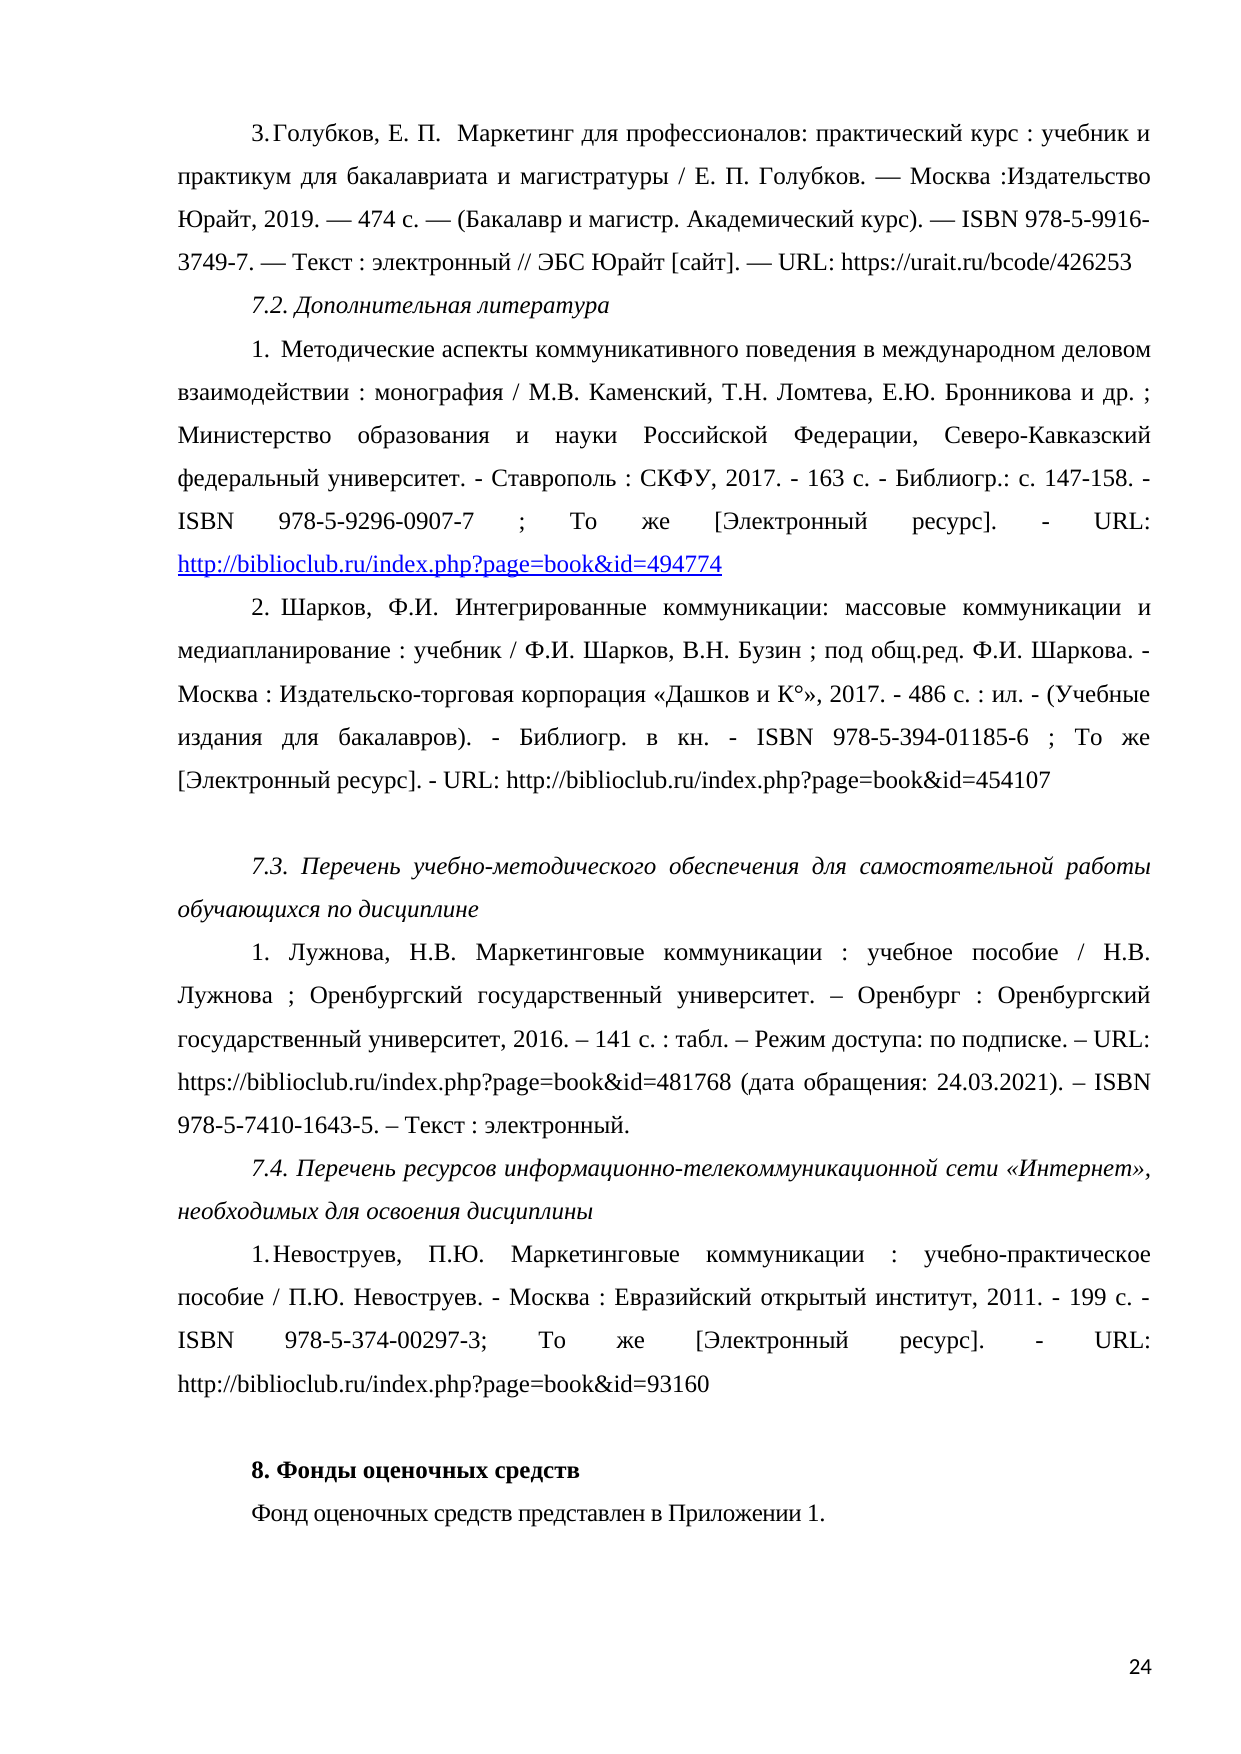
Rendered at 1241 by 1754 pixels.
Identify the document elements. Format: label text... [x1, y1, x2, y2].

list Шарков, Ф.И. Интегрированные коммуникации: массовые коммуникации и медиапланирование : учебник / Ф.И. Шарков, В.Н. Бузин ; под общ.ред. Ф.И. Шаркова. - Москва : Издательско-торговая корпорация «Дашков и К°», 2017. - 486 с. : ил. - (Учебные издания для бакалавров). - Библиогр. в кн. - ISBN 978-5-394-01185-6 ; То же [Электронный ресурс]. - URL: http://biblioclub.ru/index.php?page=book&id=454107 [177, 592, 1152, 794]
text 1. Лужнова, Н.В. Маркетинговые коммуникации : учебное пособие / Н.В. Лужнова ; Оренбургский государственный университет. – Оренбург : Оренбургский государственный университет, 2016. – 141 с. : табл. – Режим доступа: по подписке. – URL: https://biblioclub.ru/index.php?page=book&id=481768 (дата обращения: 24.03.2021). – ISBN 978-5-7410-1643-5. – Текст : электронный. [177, 937, 1152, 1139]
text 8. Фонды оценочных средств [177, 1455, 1152, 1484]
text 7.4. Перечень ресурсов информационно-телекоммуникационной сети «Интернет», необходимых для освоения дисциплины [177, 1153, 1152, 1225]
text Фонд оценочных средств представлен в Приложении 1. [177, 1498, 1152, 1527]
list Голубков, Е. П. Маркетинг для профессионалов: практический курс : учебник и практикум для бакалавриата и магистратуры / Е. П. Голубков. — Москва :Издательство Юрайт, 2019. — 474 с. — (Бакалавр и магистр. Академический курс). — ISBN 978-5-9916-3749-7. — Текст : электронный // ЭБС Юрайт [сайт]. — URL: https://urait.ru/bcode/426253 [177, 118, 1152, 276]
text 7.3. Перечень учебно-методического обеспечения для самостоятельной работы обучающихся по дисциплине [177, 851, 1152, 923]
text 7.2. Дополнительная литература [177, 291, 1152, 319]
list Методические аспекты коммуникативного поведения в международном деловом взаимодействии : монография / М.В. Каменский, Т.Н. Ломтева, Е.Ю. Бронникова и др. ; Министерство образования и науки Российской Федерации, Северо-Кавказский федеральный университет. - Ставрополь : СКФУ, 2017. - 163 с. - Библиогр.: с. 147-158. - ISBN 978-5-9296-0907-7 ; То же [Электронный ресурс]. - URL: http://biblioclub.ru/index.php?page=book&id=494774 [177, 334, 1152, 578]
list Невоструев, П.Ю. Маркетинговые коммуникации : учебно-практическое пособие / П.Ю. Невоструев. - Москва : Евразийский открытый институт, 2011. - 199 с. - ISBN 978-5-374-00297-3; То же [Электронный ресурс]. - URL: http://biblioclub.ru/index.php?page=book&id=93160 [177, 1239, 1152, 1397]
